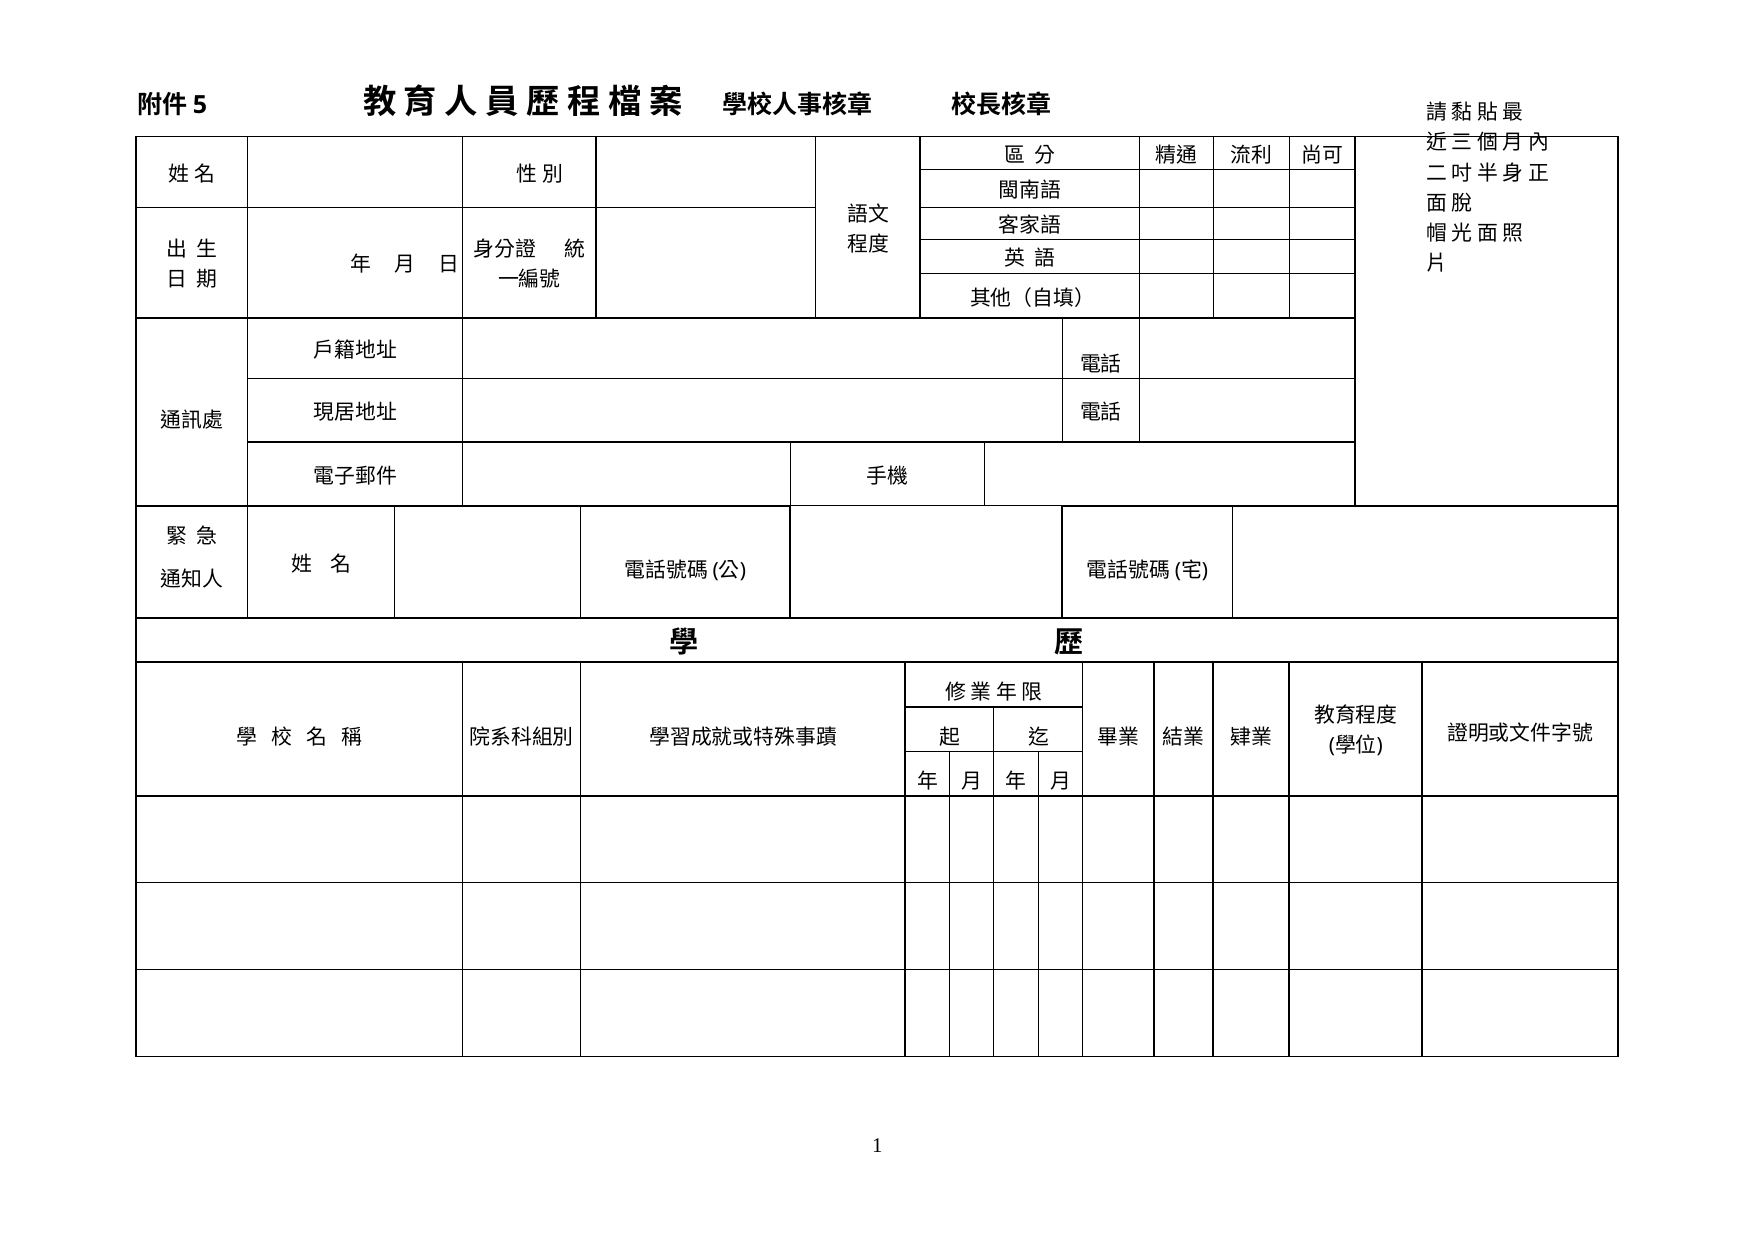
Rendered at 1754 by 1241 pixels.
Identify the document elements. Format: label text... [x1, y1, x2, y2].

table_cell [581, 797, 904, 882]
table_cell [906, 797, 949, 882]
table_cell [1039, 797, 1082, 882]
table_cell [463, 319, 1062, 377]
table_cell 通訊處 [137, 319, 247, 505]
table_cell [1140, 240, 1213, 273]
table_cell [1140, 274, 1213, 317]
table_cell 肄業 [1214, 663, 1288, 795]
table_cell [1290, 883, 1421, 969]
table_cell 電話 [1063, 319, 1139, 377]
table_cell 其他（自填） [921, 274, 1139, 317]
table_cell 電話號碼 (宅) [1063, 507, 1232, 617]
table_cell [1233, 507, 1617, 617]
table_cell [985, 443, 1354, 505]
table_header 姓 名 [137, 137, 247, 207]
table_cell 迄 [994, 708, 1082, 751]
table_cell 教育程度 (學位) [1290, 663, 1421, 795]
table_cell [581, 970, 904, 1056]
table_cell [1356, 317, 1617, 505]
table_cell 手機 [791, 443, 984, 505]
table_header 區 分 [921, 137, 1139, 169]
table_cell 年 [906, 752, 949, 795]
table_cell [1214, 797, 1288, 882]
table_cell [1290, 208, 1354, 238]
table_cell [1140, 319, 1354, 377]
table_header 性 別 [463, 137, 595, 207]
table_cell [395, 507, 580, 617]
table_cell 電話號碼 (公) [581, 507, 789, 617]
table_cell 電話 [1063, 379, 1139, 441]
table_cell 閩南語 [921, 170, 1139, 207]
table_cell 客家語 [921, 208, 1139, 238]
table_cell [1039, 970, 1082, 1056]
table_header [1356, 137, 1617, 207]
table_cell [463, 883, 580, 969]
table_cell [1155, 970, 1212, 1056]
table_cell [1155, 797, 1212, 882]
table_cell [1155, 883, 1212, 969]
table_header 語文 程度 [816, 137, 919, 317]
table_cell [1290, 274, 1354, 317]
table_header 精通 [1140, 137, 1213, 169]
table_cell 修 業 年 限 [906, 663, 1082, 706]
table_cell 電子郵件 [248, 443, 462, 505]
table_cell 年 [994, 752, 1038, 795]
table_cell [1214, 274, 1289, 317]
table_cell [1140, 208, 1213, 238]
table_cell [463, 443, 790, 505]
table_cell [1214, 970, 1288, 1056]
table_cell 院系科組別 [463, 663, 580, 795]
table_cell [950, 970, 993, 1056]
table_cell [1423, 883, 1617, 969]
table_cell 出 生 日 期 [137, 208, 247, 317]
table_cell 現居地址 [248, 379, 462, 441]
table_cell [1214, 240, 1289, 273]
table_cell [463, 797, 580, 882]
text 附件5 教 育 人 員 歷 程 檔 案 學校人事核章 校長核章 [138, 75, 1616, 123]
table_cell 年 月 日 [248, 208, 462, 317]
table_cell 月 [950, 752, 993, 795]
table_cell [906, 970, 949, 1056]
table_cell [994, 883, 1038, 969]
table_header [597, 137, 815, 207]
table_cell [1039, 883, 1082, 969]
table_cell [137, 883, 462, 969]
table_cell [1214, 170, 1289, 207]
table_cell [950, 883, 993, 969]
table_cell [1140, 170, 1213, 207]
table_cell [1083, 970, 1153, 1056]
table_cell 證明或文件字號 [1423, 663, 1617, 795]
table_cell [1356, 207, 1617, 317]
table_cell 戶籍地址 [248, 319, 462, 377]
table_cell [1290, 970, 1421, 1056]
table_cell [1214, 883, 1288, 969]
table_cell [1083, 797, 1153, 882]
table_cell [137, 970, 462, 1056]
table_cell [597, 208, 815, 317]
table_cell 學習成就或特殊事蹟 [581, 663, 904, 795]
table_cell [1214, 208, 1289, 238]
table_cell 英 語 [921, 240, 1139, 273]
table_cell [994, 970, 1038, 1056]
table_cell [1290, 240, 1354, 273]
table_cell [1290, 797, 1421, 882]
table_cell [950, 797, 993, 882]
table_cell [1423, 797, 1617, 882]
table_cell [791, 506, 1061, 617]
table_cell [137, 797, 462, 882]
table_cell 身分證 統一編號 [463, 208, 595, 317]
table_cell 姓 名 [248, 507, 394, 617]
table_cell [994, 797, 1038, 882]
table_cell 月 [1039, 752, 1082, 795]
table_cell 學 歷 [137, 619, 1617, 661]
table_cell [906, 883, 949, 969]
table_cell [1140, 379, 1354, 441]
table_cell [463, 970, 580, 1056]
table_cell 結業 [1155, 663, 1212, 795]
table_cell [1290, 170, 1354, 207]
table_cell 緊 急 通知人 [137, 507, 247, 617]
table_cell [581, 883, 904, 969]
table_cell 起 [906, 708, 993, 751]
table_cell [1083, 883, 1153, 969]
table_cell [1423, 970, 1617, 1056]
table_cell 學 校 名 稱 [137, 663, 462, 795]
table_header [248, 137, 462, 207]
table_cell [463, 379, 1062, 441]
table_header 流利 [1214, 137, 1289, 169]
table_cell 畢業 [1083, 663, 1153, 795]
table_header 尚可 [1290, 137, 1354, 169]
